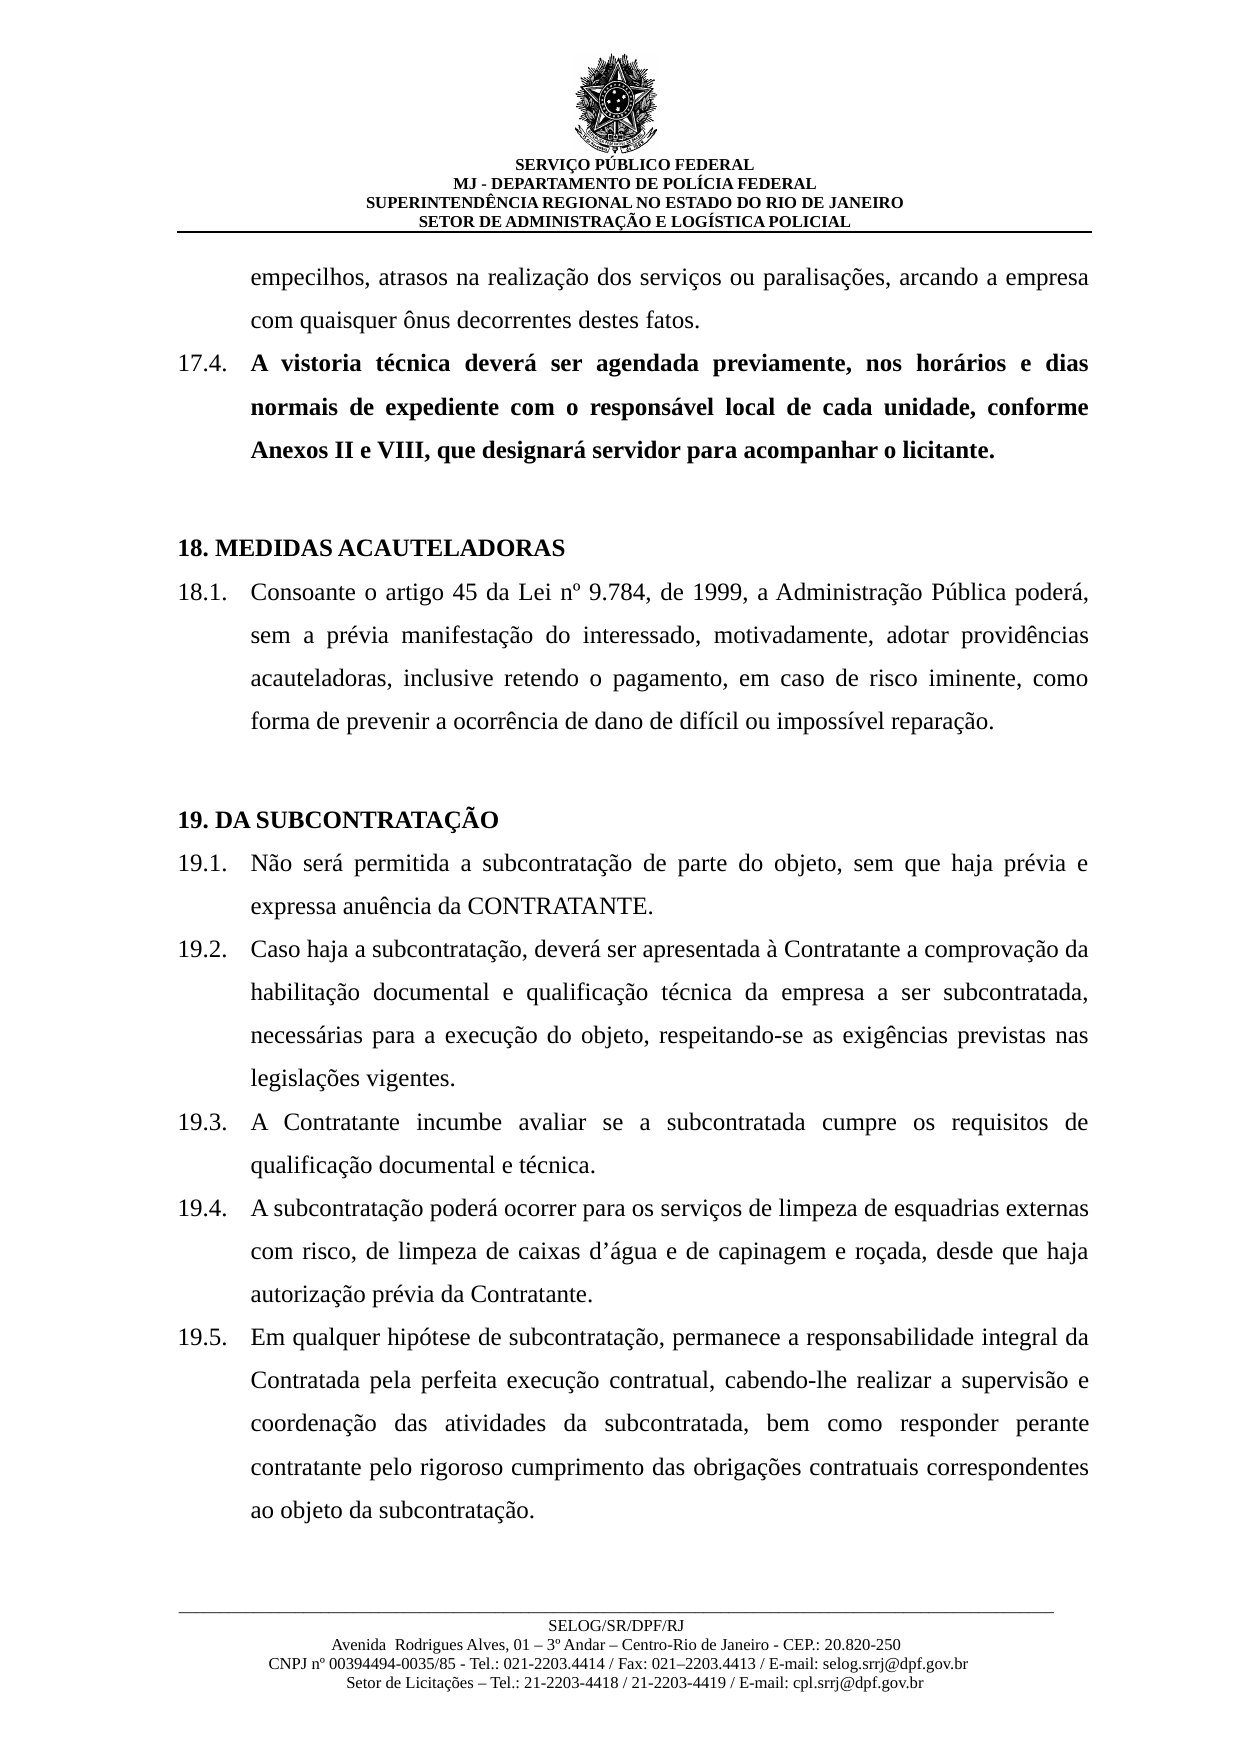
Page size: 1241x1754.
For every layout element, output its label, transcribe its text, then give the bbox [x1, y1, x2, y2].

list MEDIDAS ACAUTELADORAS [177, 533, 1090, 562]
list A vistoria técnica deverá ser agendada previamente, nos horários e dias normais de expediente com o responsável local de cada unidade, conforme Anexos II e VIII, que designará servidor para acompanhar o licitante. [177, 348, 1090, 463]
list Consoante o artigo 45 da Lei nº 9.784, de 1999, a Administração Pública poderá, sem a prévia manifestação do interessado, motivadamente, adotar providências acauteladoras, inclusive retendo o pagamento, em caso de risco iminente, como forma de prevenir a ocorrência de dano de difícil ou impossível reparação. [177, 577, 1090, 735]
list Caso haja a subcontratação, deverá ser apresentada à Contratante a comprovação da habilitação documental e qualificação técnica da empresa a ser subcontratada, necessárias para a execução do objeto, respeitando-se as exigências previstas nas legislações vigentes. [177, 934, 1090, 1092]
list A subcontratação poderá ocorrer para os serviços de limpeza de esquadrias externas com risco, de limpeza de caixas d’água e de capinagem e roçada, desde que haja autorização prévia da Contratante. [177, 1193, 1090, 1308]
list A Contratante incumbe avaliar se a subcontratada cumpre os requisitos de qualificação documental e técnica. [177, 1107, 1090, 1178]
picture [574, 53, 658, 155]
list Em qualquer hipótese de subcontratação, permanece a responsabilidade integral da Contratada pela perfeita execução contratual, cabendo-lhe realizar a supervisão e coordenação das atividades da subcontratada, bem como responder perante contratante pelo rigoroso cumprimento das obrigações contratuais correspondentes ao objeto da subcontratação. [177, 1322, 1090, 1523]
list DA SUBCONTRATAÇÃO [177, 805, 1090, 833]
list Não será permitida a subcontratação de parte do objeto, sem que haja prévia e expressa anuência da CONTRATANTE. [177, 848, 1090, 920]
